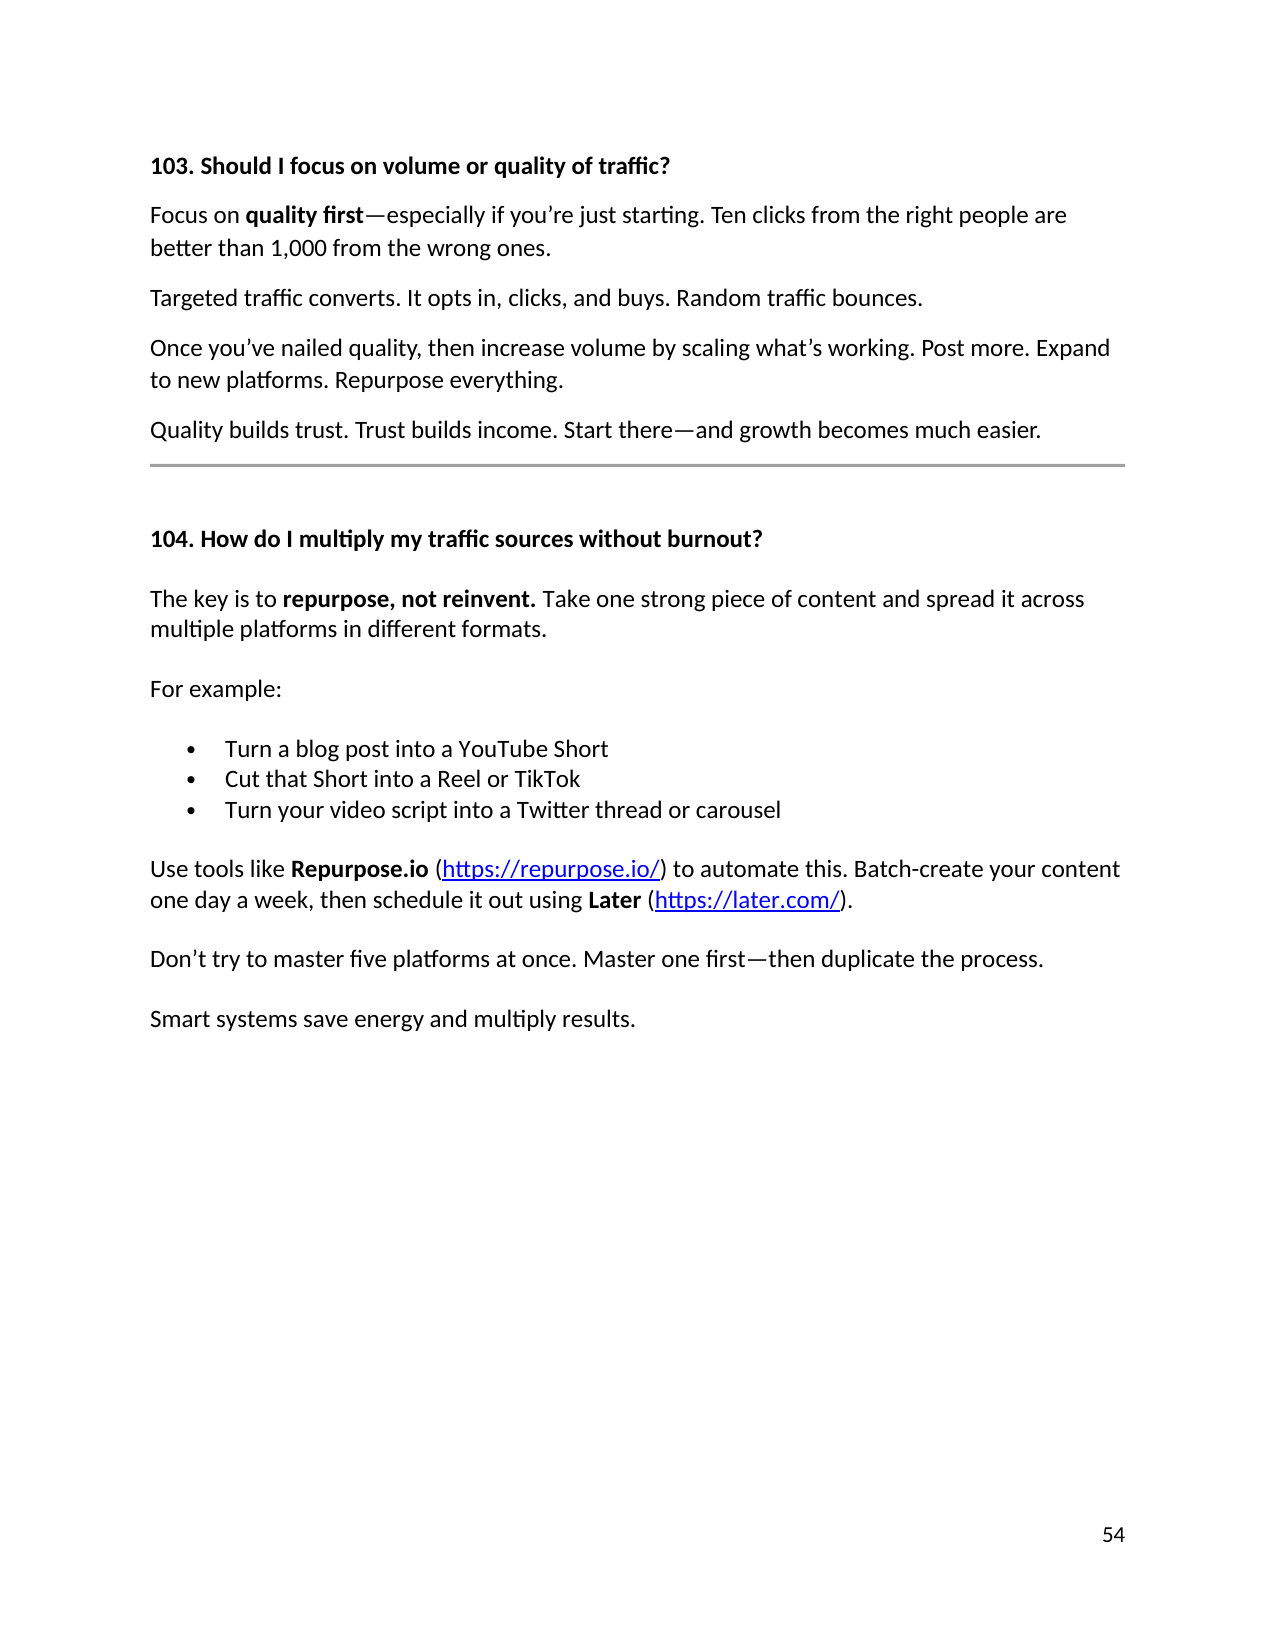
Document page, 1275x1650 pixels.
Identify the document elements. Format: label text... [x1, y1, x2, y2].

text Use tools like Repurpose.io (https://repurpose.io/) to automate this. Batch-create your content one day a week, then schedule it out using Later (https://later.com/). [150, 853, 1125, 914]
text 104. How do I multiply my traffic sources without burnout? [150, 523, 1125, 554]
text The key is to repurpose, not reinvent. Take one strong piece of content and spread it across multiple platforms in different formats. [150, 583, 1125, 644]
list Turn a blog post into a YouTube Short [187, 733, 1125, 763]
text Smart systems save energy and multiply results. [150, 1003, 1125, 1034]
text For example: [150, 673, 1125, 703]
text 103. Should I focus on volume or quality of traffic? [150, 150, 1125, 181]
text Quality builds trust. Trust builds income. Start there—and growth becomes much easier. [150, 414, 1125, 445]
list Turn your video script into a Twitter thread or carousel [187, 794, 1125, 824]
text Focus on quality first—especially if you’re just starting. Ten clicks from the right people are better than 1,000 from the wrong ones. [150, 199, 1125, 263]
text Targeted traffic converts. It opts in, clicks, and buys. Random traffic bounces. [150, 282, 1125, 313]
list Cut that Short into a Reel or TikTok [187, 763, 1125, 794]
text Don’t try to master five platforms at once. Master one first—then duplicate the process. [150, 944, 1125, 974]
text Once you’ve nailed quality, then increase volume by scaling what’s working. Post more. Expand to new platforms. Repurpose everything. [150, 332, 1125, 395]
